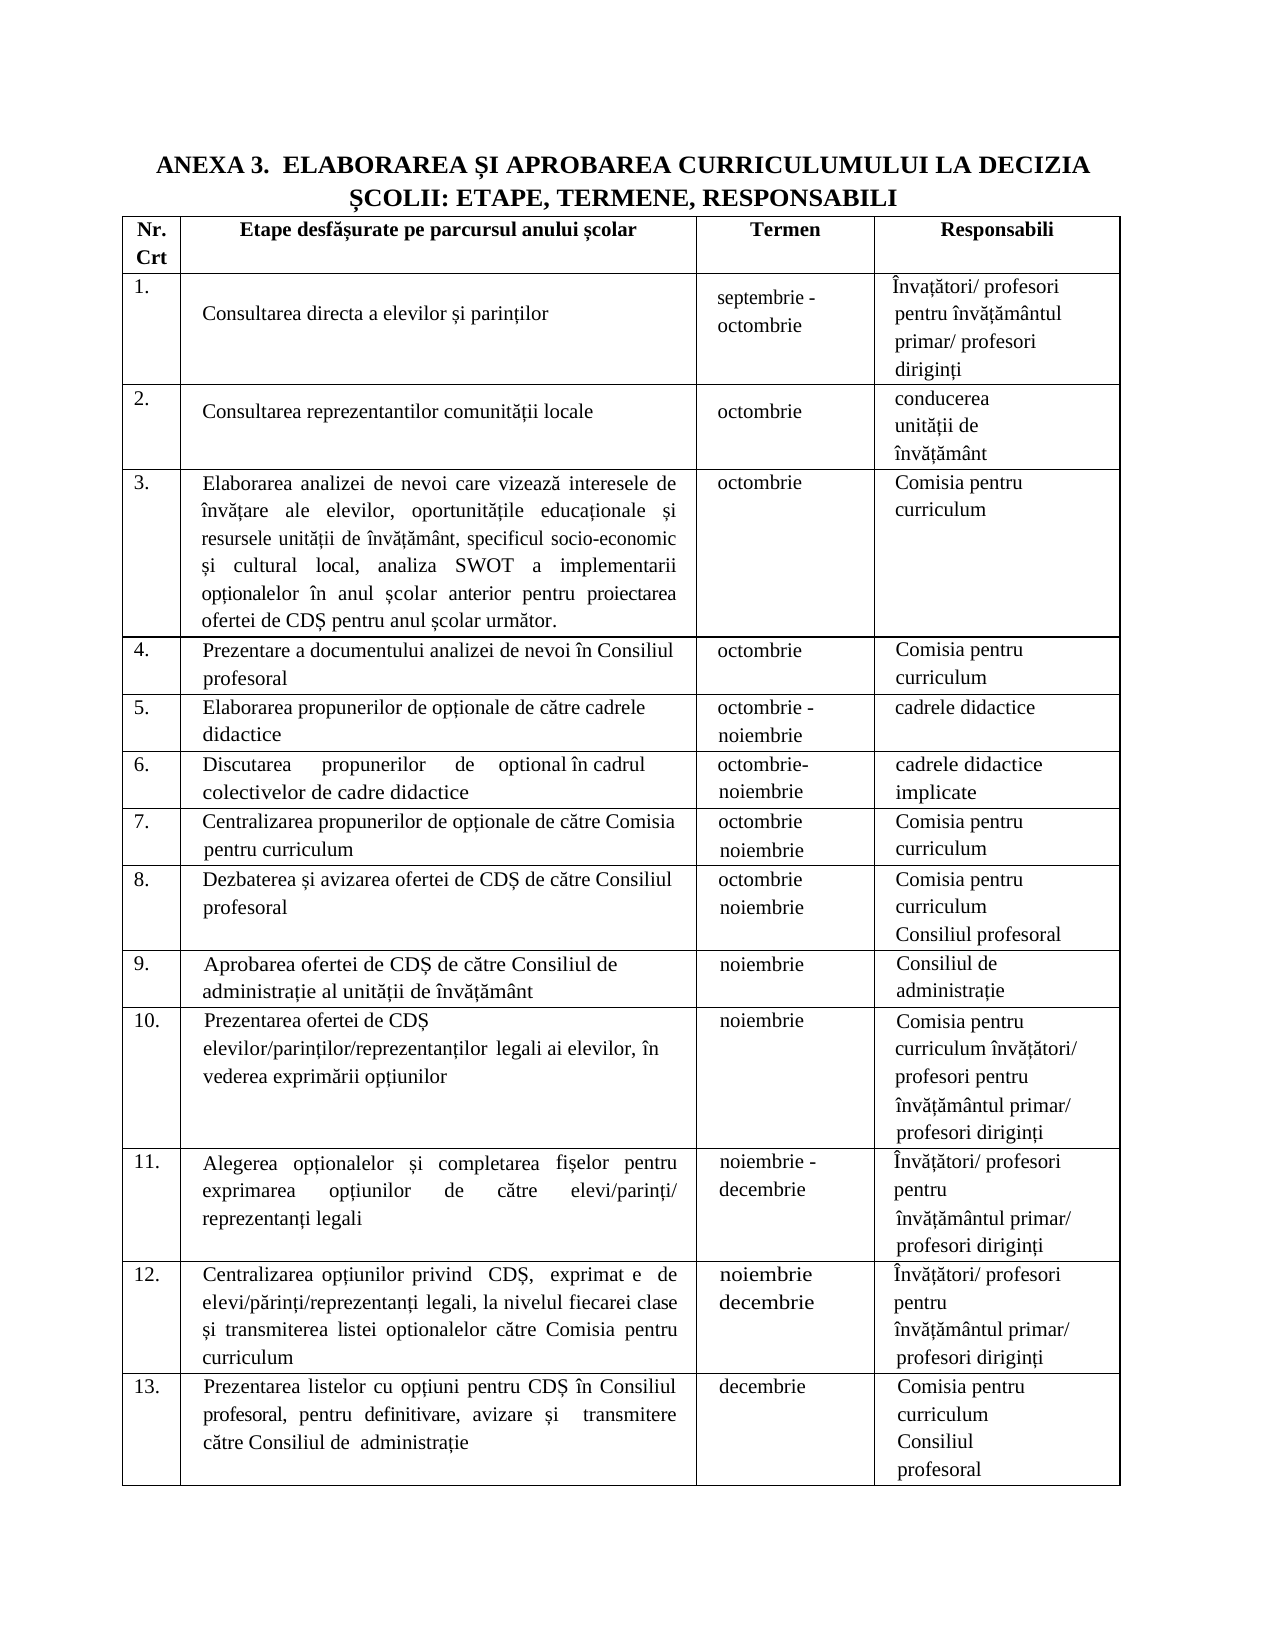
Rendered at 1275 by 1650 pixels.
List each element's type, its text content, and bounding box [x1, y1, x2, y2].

table_cell Prezentare a documentului analizei de nevoi în Consiliul profesoral [181, 638, 696, 694]
table_cell Consultarea directa a elevilor și parinților [181, 274, 696, 384]
table_cell Învațători/ profesori pentru învățământul primar/ profesori diriginți [875, 274, 1119, 384]
table_cell octombrie [697, 470, 874, 636]
table_cell noiembrie­ decembrie [697, 1262, 874, 1373]
table_cell 2. [123, 385, 180, 468]
table_cell noiembrie - decembrie [697, 1149, 874, 1261]
table_cell octombrie­ noiembrie [697, 866, 874, 949]
table_cell Învățători/ profesori pentru învățământul primar/ profesori diriginți [875, 1149, 1119, 1261]
table_cell Prezentarea listelor cu opțiuni pentru CDȘ în Consiliul profesoral, pentru definitivare, avizare și transmitere către Consiliul de administrație [181, 1374, 696, 1484]
table_cell 4. [123, 638, 180, 694]
table_cell conducerea unității de învățământ [875, 385, 1119, 468]
table_cell cadrele didactice [875, 695, 1119, 751]
table_cell Comisia pentru curriculum [875, 809, 1119, 865]
table_cell 9. [123, 951, 180, 1007]
table_header Responsabili [875, 217, 1119, 273]
text ANEXA 3. ELABORAREA ȘI APROBAREA CURRICULUMULUI LA DECIZIA ȘCOLII: ETAPE, TERMENE, RESPONSABILI [122, 150, 1125, 212]
table_cell Comisia pentru curriculum Consiliul profesoral [875, 866, 1119, 949]
table_cell Discutarea propunerilor de optional în cadrul colectivelor de cadre didactice [181, 752, 696, 808]
table_cell 8. [123, 866, 180, 949]
table_cell Alegerea opționalelor și completarea fișelor pentru exprimarea opțiunilor de către elevi/parinți/ reprezentanți legali [181, 1149, 696, 1261]
table_cell 5. [123, 695, 180, 751]
table_cell Elaborarea analizei de nevoi care vizează interesele de învățare ale elevilor, oportunitățile educaționale și resursele unității de învățământ, specificul socio-economic și cultural local, analiza SWOT a implementarii opționalelor în anul școlar anterior pentru proiectarea ofertei de CDȘ pentru anul școlar următor. [181, 470, 696, 636]
table_header Etape desfășurate pe parcursul anului școlar [181, 217, 696, 273]
table_cell 3. [123, 470, 180, 636]
table_cell Învățători/ profesori pentru învățământul primar/ profesori diriginți [875, 1262, 1119, 1373]
table_cell 6. [123, 752, 180, 808]
table_cell Elaborarea propunerilor de opționale de către cadrele didactice [181, 695, 696, 751]
table_cell 10. [123, 1008, 180, 1148]
table_cell 13. [123, 1374, 180, 1484]
table_header Termen [697, 217, 874, 273]
table_cell octombrie- noiembrie [697, 752, 874, 808]
table_cell 7. [123, 809, 180, 865]
table_cell Dezbaterea și avizarea ofertei de CDȘ de către Consiliul profesoral [181, 866, 696, 949]
table_cell Comisia pentru curriculum [875, 470, 1119, 636]
table_cell octombrie - noiembrie [697, 695, 874, 751]
table_cell octombrie ­ noiembrie [697, 809, 874, 865]
table_cell Consultarea reprezentantilor comunității locale [181, 385, 696, 468]
table_cell Prezentarea ofertei de CDȘ elevilor/parinților/reprezentanților legali ai elevilor, în vederea exprimării opțiunilor [181, 1008, 696, 1148]
table_cell cadrele didactice implicate [875, 752, 1119, 808]
table_cell septembrie - octombrie [697, 274, 874, 384]
table_cell Comisia pentru curriculum Consiliul profesoral [875, 1374, 1119, 1484]
table_cell noiembrie [697, 1008, 874, 1148]
table_header Nr. Crt [123, 217, 180, 273]
table_cell noiembrie [697, 951, 874, 1007]
table_cell octombrie [697, 638, 874, 694]
table_cell 11. [123, 1149, 180, 1261]
table_cell Centralizarea propunerilor de opționale de către Comisia pentru curriculum [181, 809, 696, 865]
table_cell Consiliul de administrație [875, 951, 1119, 1007]
table_cell 12. [123, 1262, 180, 1373]
table_cell octombrie [697, 385, 874, 468]
table_cell Centralizarea opțiunilor privind CDȘ, exprimat e de elevi/părinți/reprezentanți legali, la nivelul fiecarei clase și transmiterea listei optionalelor către Comisia pentru curriculum [181, 1262, 696, 1373]
table_cell Comisia pentru curriculum învățători/ profesori pentru învățământul primar/ profesori diriginți [875, 1008, 1119, 1148]
table_cell decembrie [697, 1374, 874, 1484]
table_cell Comisia pentru curriculum [875, 638, 1119, 694]
table_cell Aprobarea ofertei de CDȘ de către Consiliul de administrație al unității de învățământ [181, 951, 696, 1007]
table_cell 1. [123, 274, 180, 384]
